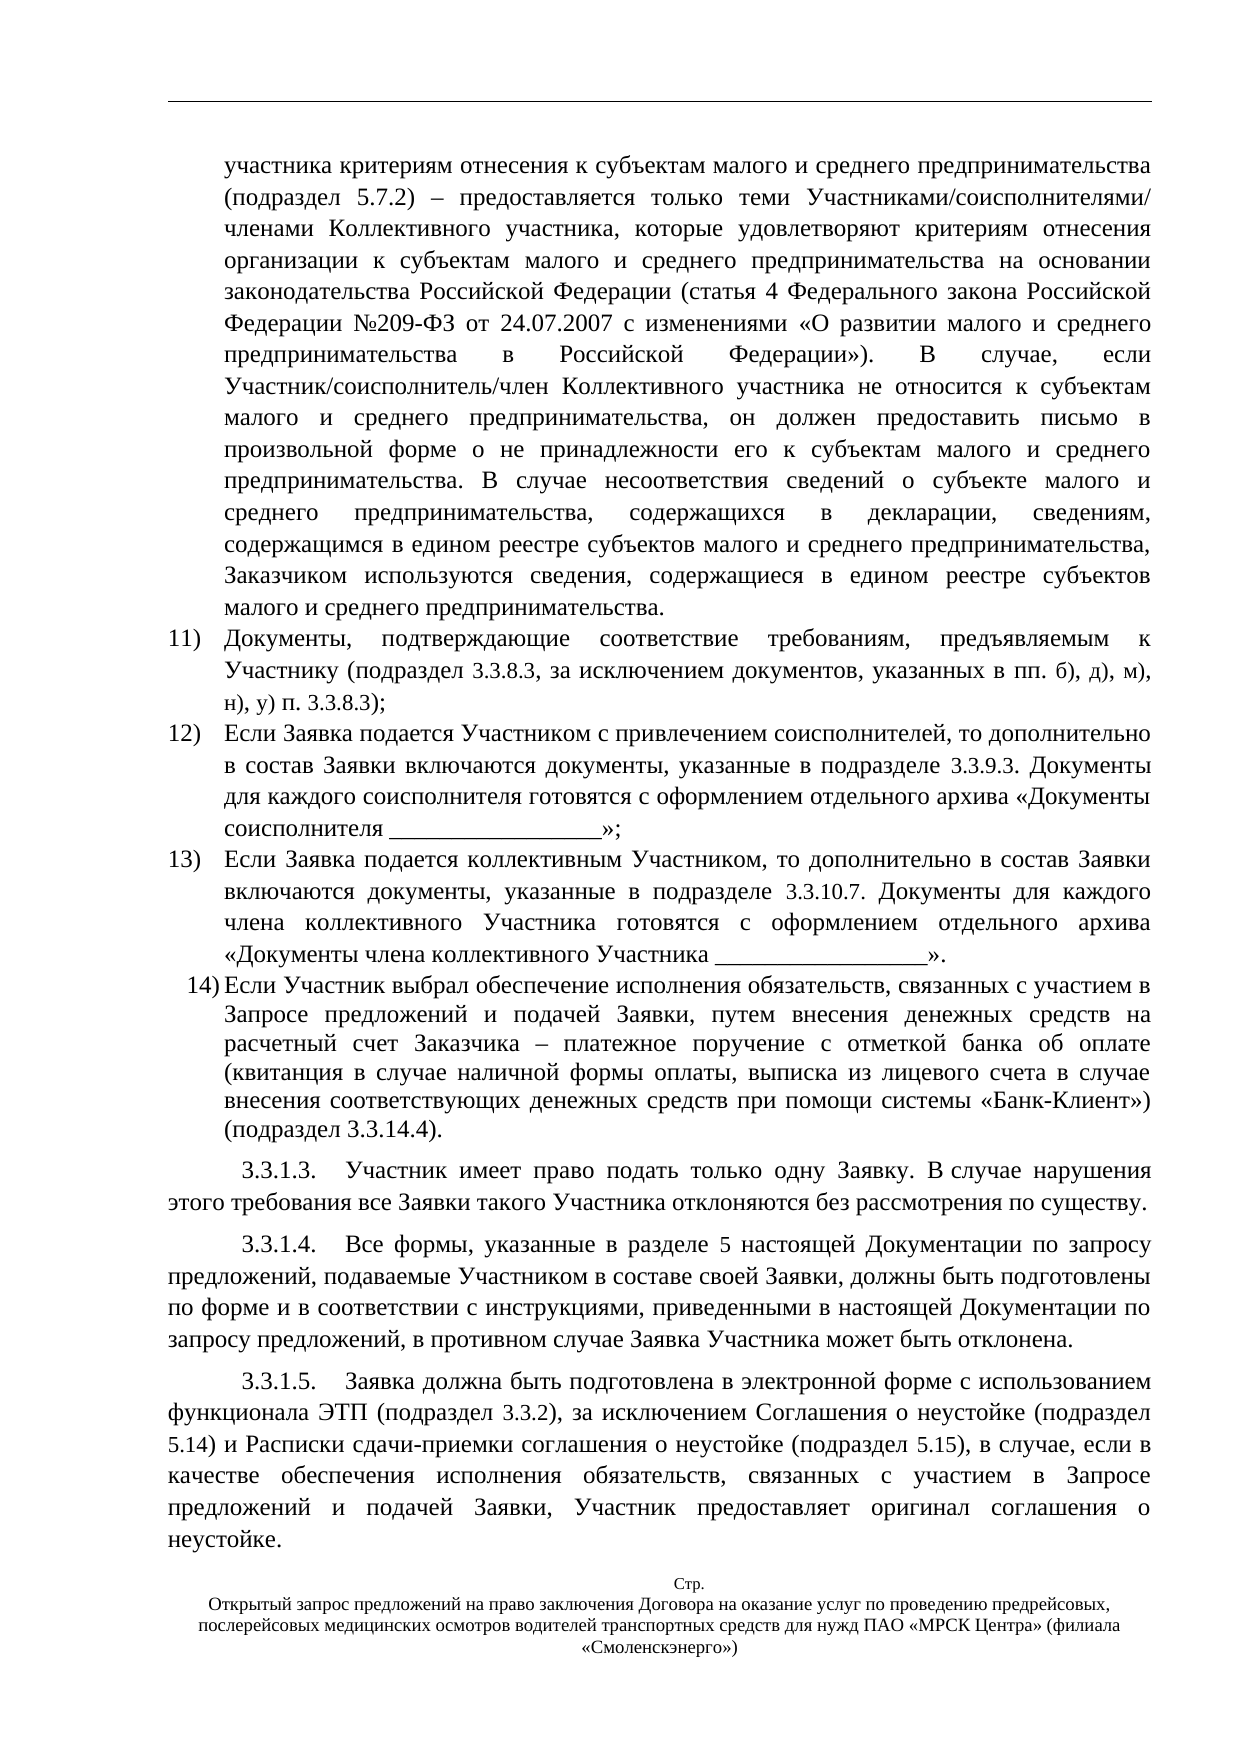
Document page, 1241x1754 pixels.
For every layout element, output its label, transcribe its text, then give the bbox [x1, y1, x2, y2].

list Все формы, указанные в разделе 5 настоящей Документации по запросу предложений, подаваемые Участником в составе своей Заявки, должны быть подготовлены по форме и в соответствии с инструкциями, приведенными в настоящей Документации по запросу предложений, в противном случае Заявка Участника может быть отклонена. [168, 1229, 1152, 1353]
list Если Заявка подается коллективным Участником, то дополнительно в состав Заявки включаются документы, указанные в подразделе 3.3.10.7. Документы для каждого члена коллективного Участника готовятся с оформлением отдельного архива «Документы члена коллективного Участника _________________». [168, 844, 1152, 968]
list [168, 150, 1152, 621]
list Если Участник выбрал обеспечение исполнения обязательств, связанных с участием в Запросе предложений и подачей Заявки, путем внесения денежных средств на расчетный счет Заказчика – платежное поручение с отметкой банка об оплате (квитанция в случае наличной формы оплаты, выписка из лицевого счета в случае внесения соответствующих денежных средств при помощи системы «Банк-Клиент») (подраздел 3.3.14.4). [186, 971, 1152, 1143]
list Документы, подтверждающие соответствие требованиям, предъявляемым к Участнику (подраздел 3.3.8.3, за исключением документов, указанных в пп. б), д), м), н), у) п. 3.3.8.3); [168, 623, 1152, 715]
list Заявка должна быть подготовлена в электронной форме с использованием функционала ЭТП (подраздел 3.3.2), за исключением Соглашения о неустойке (подраздел 5.14) и Расписки сдачи-приемки соглашения о неустойке (подраздел 5.15), в случае, если в качестве обеспечения исполнения обязательств, связанных с участием в Запросе предложений и подачей Заявки, Участник предоставляет оригинал соглашения о неустойке. [168, 1366, 1152, 1552]
list Участник имеет право подать только одну Заявку. В случае нарушения этого требования все Заявки такого Участника отклоняются без рассмотрения по существу. [168, 1156, 1152, 1216]
list Если Заявка подается Участником с привлечением соисполнителей, то дополнительно в состав Заявки включаются документы, указанные в подразделе 3.3.9.3. Документы для каждого соисполнителя готовятся с оформлением отдельного архива «Документы соисполнителя _________________»; [168, 718, 1152, 842]
